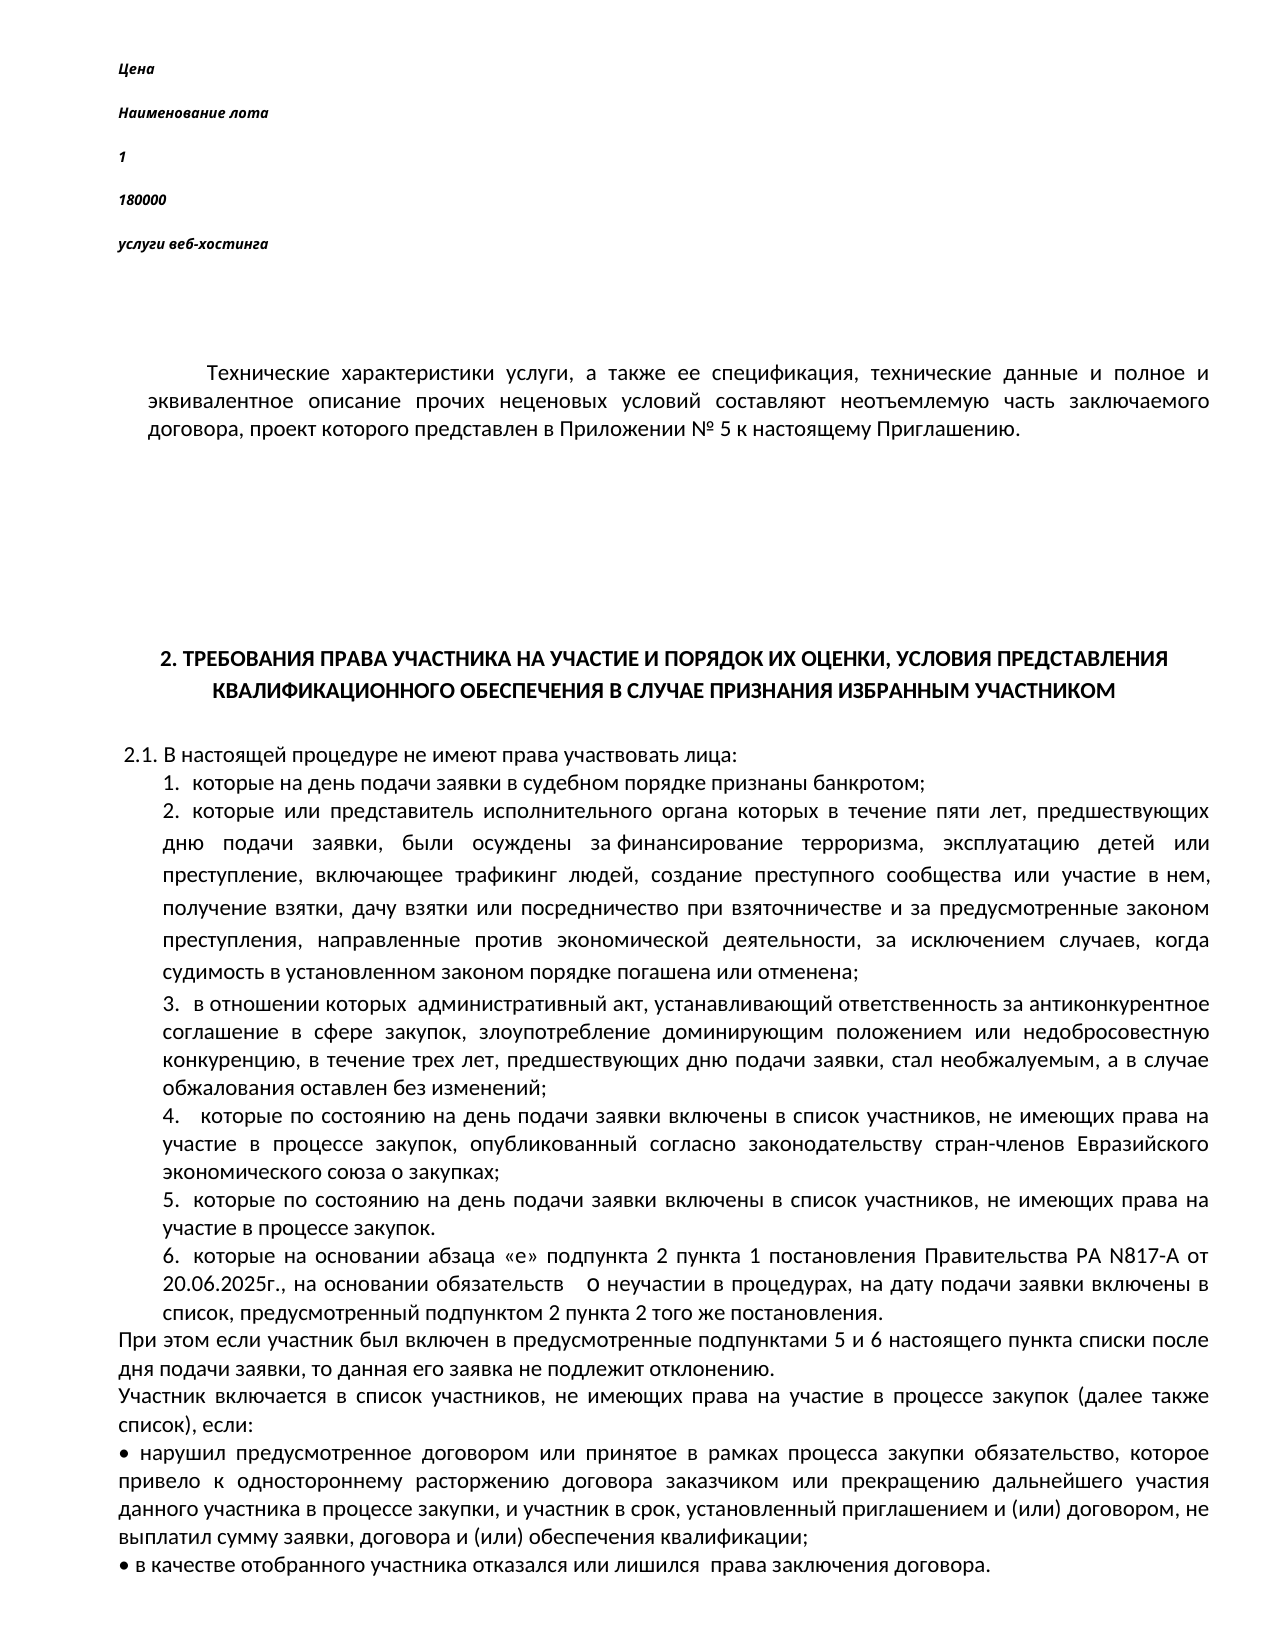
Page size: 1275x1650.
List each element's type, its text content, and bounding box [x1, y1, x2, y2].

text 2. ТРЕБОВАНИЯ ПРАВА УЧАСТНИКА НА УЧАСТИЕ И ПОРЯДОК ИХ ОЦЕНКИ, УСЛОВИЯ ПРЕДСТАВЛЕНИЯ КВАЛИФИКАЦИОННОГО ОБЕСПЕЧЕНИЯ В СЛУЧАЕ ПРИЗНАНИЯ ИЗБРАННЫМ УЧАСТНИКОМ [118, 644, 1211, 704]
list которые по состоянию на день подачи заявки включены в список участников, не имеющих права на участие в процессе закупок. [162, 1186, 1211, 1242]
text Технические характеристики услуги, а также ее спецификация, технические данные и полное и эквивалентное описание прочих неценовых условий составляют неотъемлемую часть заключаемого договора, проект которого представлен в Приложении № 5 к настоящему Приглашению. [148, 358, 1211, 442]
list в отношении которых административный акт, устанавливающий ответственность за антиконкурентное соглашение в сфере закупок, злоупотребление доминирующим положением или недобросовестную конкуренцию, в течение трех лет, предшествующих дню подачи заявки, стал необжалуемым, а в случае обжалования оставлен без изменений; [162, 989, 1211, 1101]
list которые по состоянию на день подачи заявки включены в список участников, не имеющих права на участие в процессе закупок, опубликованный согласно законодательству стран-членов Евразийского экономического союза о закупках; [162, 1101, 1211, 1186]
text При этом если участник был включен в предусмотренные подпунктами 5 и 6 настоящего пункта списки после дня подачи заявки, то данная его заявка не подлежит отклонению. [118, 1326, 1211, 1382]
text Участник включается в список участников, не имеющих права на участие в процессе закупок (далее также список), если: [118, 1382, 1211, 1438]
list которые на день подачи заявки в судебном порядке признаны банкротом; [162, 768, 1211, 796]
text • в качестве отобранного участника отказался или лишился права заключения договора. [118, 1550, 1211, 1578]
text 2.1. В настоящей процедуре не имеют права участвовать лица: [118, 740, 1211, 768]
list которые или представитель исполнительного органа которых в течение пяти лет, предшествующих дню подачи заявки, были осуждены за финансирование терроризма, эксплуатацию детей или преступление, включающее трафикинг людей, создание преступного сообщества или участие в нем, получение взятки, дачу взятки или посредничество при взяточничестве и за предусмотренные законом преступления, направленные против экономической деятельности, за исключением случаев, когда судимость в установленном законом порядке погашена или отменена; [162, 796, 1211, 985]
text • нарушил предусмотренное договором или принятое в рамках процесса закупки обязательство, которое привело к одностороннему расторжению договора заказчиком или прекращению дальнейшего участия данного участника в процессе закупки, и участник в срок, установленный приглашением и (или) договором, не выплатил сумму заявки, договора и (или) обеспечения квалификации; [118, 1438, 1211, 1550]
list которые на основании абзаца «е» подпункта 2 пункта 1 постановления Правительства РА N817-А от 20.06.2025г., на основании обязательств օ неучастии в процедурах, на дату подачи заявки включены в список, предусмотренный подпунктом 2 пункта 2 того же постановления. [162, 1242, 1211, 1326]
